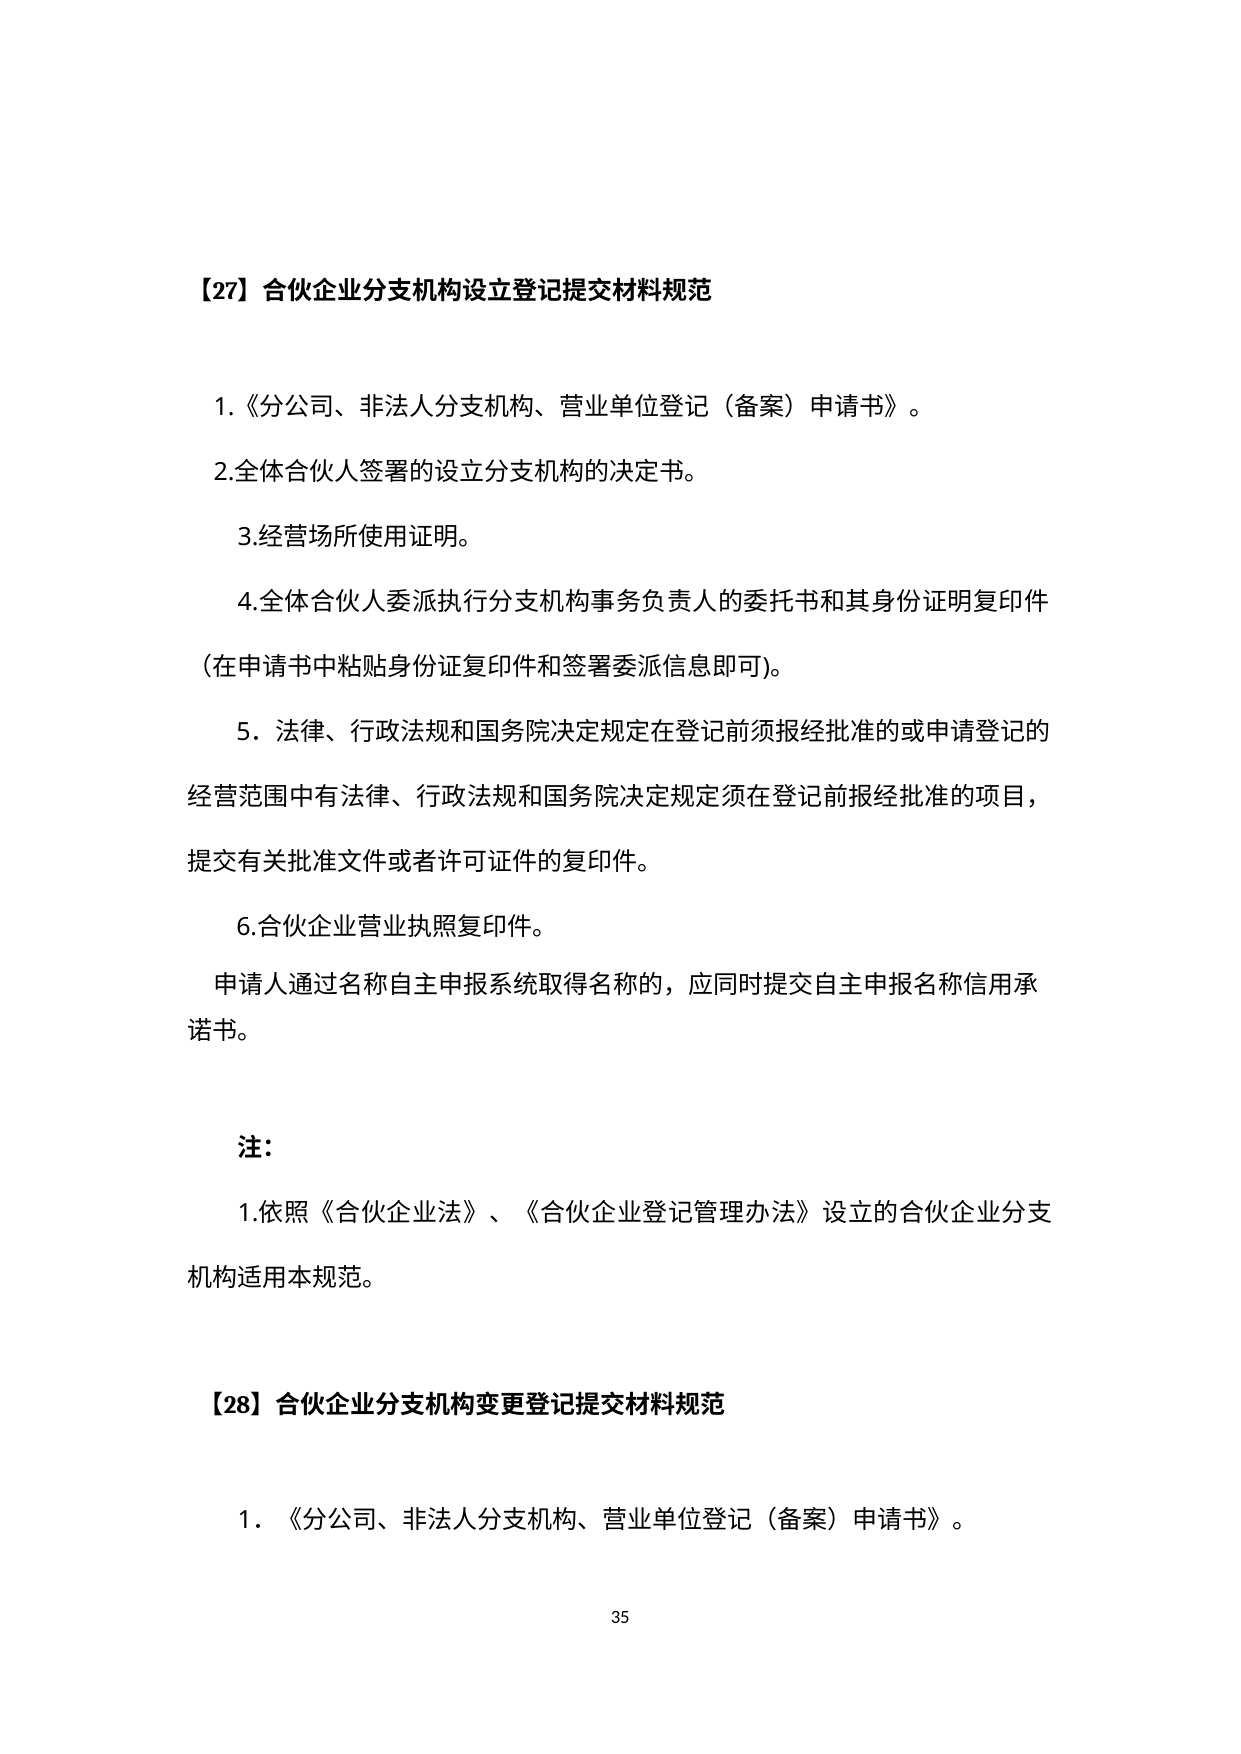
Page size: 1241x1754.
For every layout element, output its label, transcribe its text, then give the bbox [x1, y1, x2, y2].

subtitle 【28】合伙企业分支机构变更登记提交材料规范 [187, 1370, 1053, 1435]
text 3.经营场所使用证明。 [187, 502, 1053, 567]
subtitle 【27】合伙企业分支机构设立登记提交材料规范 [187, 256, 1053, 321]
list 依照《合伙企业法》、《合伙企业登记管理办法》设立的合伙企业分支机构适用本规范。 [187, 1178, 1053, 1308]
text 注： [187, 1113, 1053, 1178]
text 6.合伙企业营业执照复印件。 [187, 892, 1053, 957]
text 4.全体合伙人委派执行分支机构事务负责人的委托书和其身份证明复印件（在申请书中粘贴身份证复印件和签署委派信息即可)。 [187, 567, 1053, 697]
text 5．法律、行政法规和国务院决定规定在登记前须报经批准的或申请登记的经营范围中有法律、行政法规和国务院决定规定须在登记前报经批准的项目，提交有关批准文件或者许可证件的复印件。 [187, 697, 1053, 892]
text 申请人通过名称自主申报系统取得名称的，应同时提交自主申报名称信用承诺书。 [187, 957, 1053, 1048]
text 1.《分公司、非法人分支机构、营业单位登记（备案）申请书》。 [187, 372, 1053, 437]
text 2.全体合伙人签署的设立分支机构的决定书。 [187, 437, 1053, 502]
text 1．《分公司、非法人分支机构、营业单位登记（备案）申请书》。 [187, 1485, 1053, 1550]
